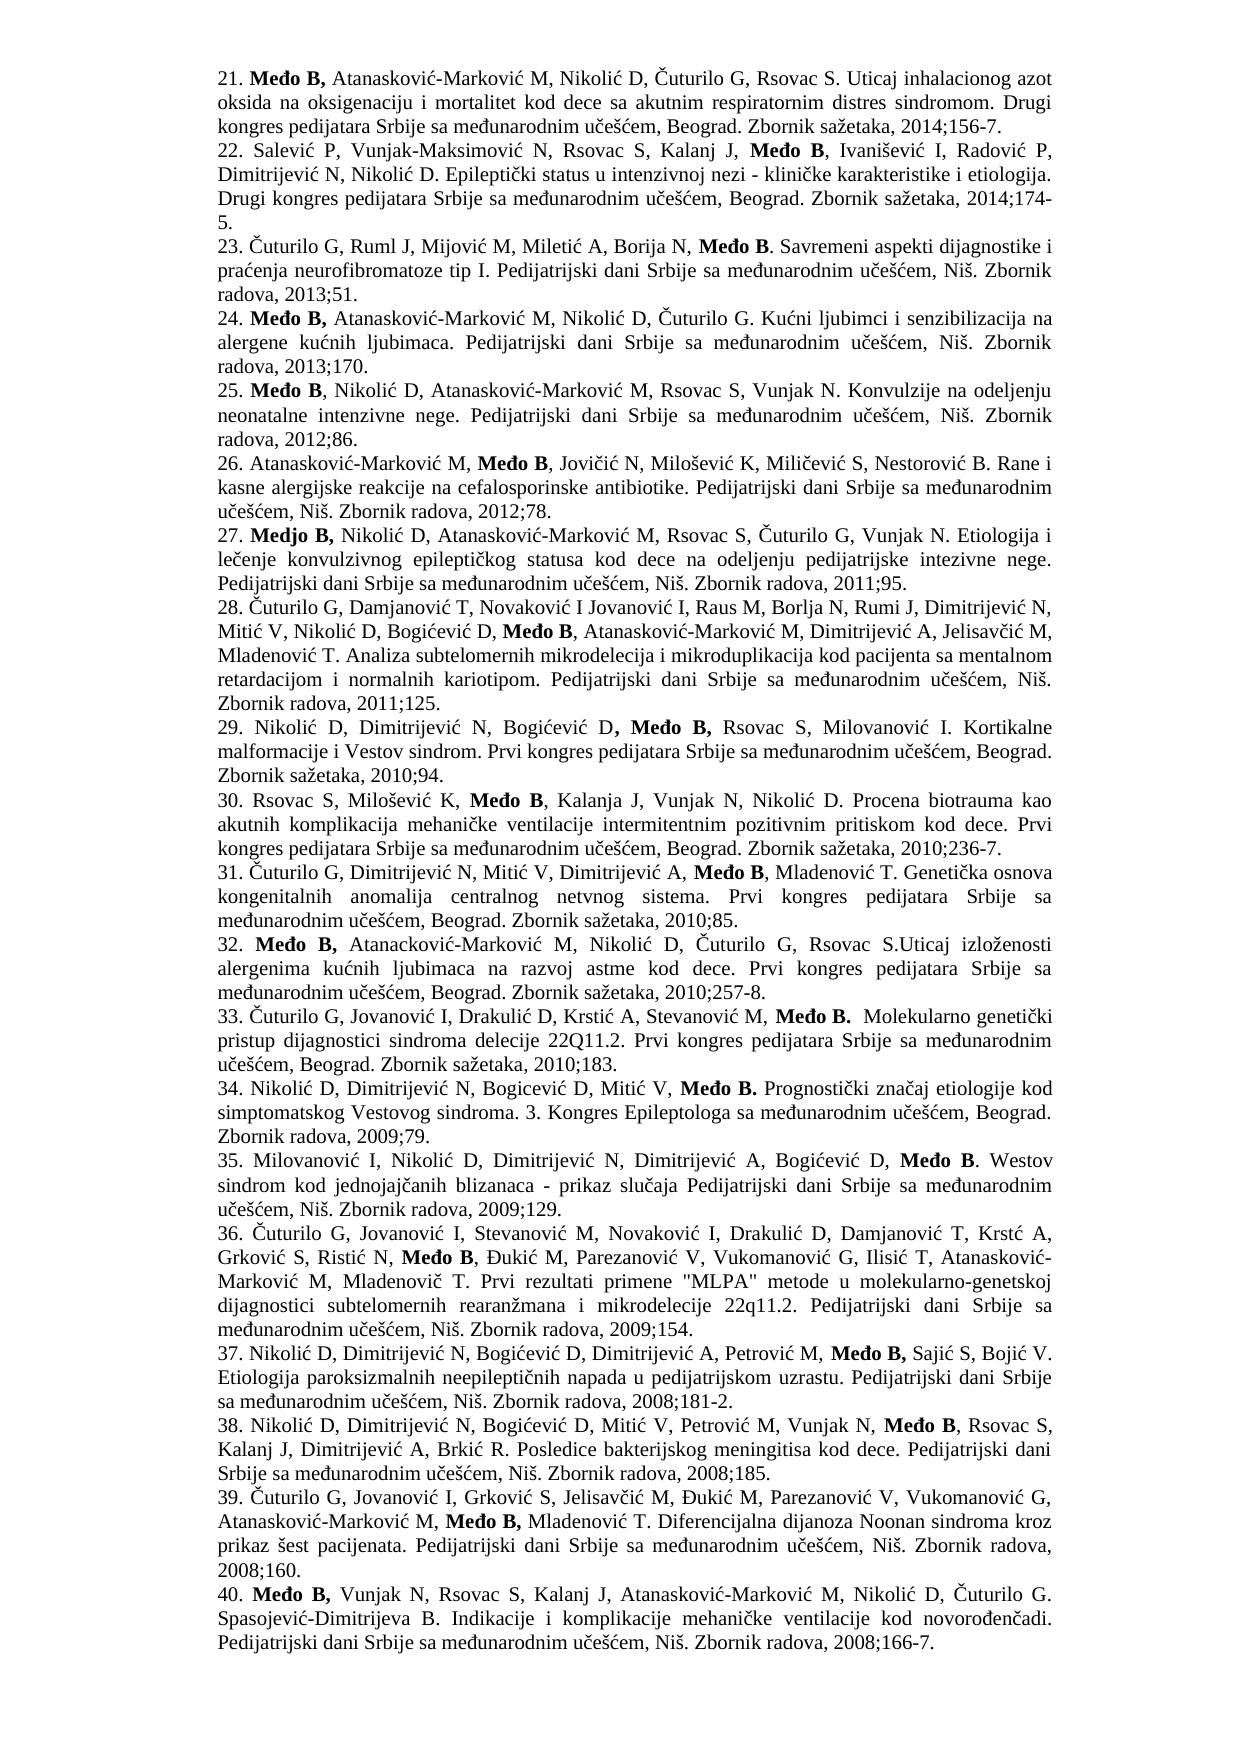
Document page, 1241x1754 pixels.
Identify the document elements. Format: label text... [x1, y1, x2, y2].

text 35. Milovanović I, Nikolić D, Dimitrijević N, Dimitrijević A, Bogićević D, Međo B. Westov sindrom kod jednojajčanih blizanaca - prikaz slučaja Pedijatrijski dani Srbije sa međunarodnim učešćem, Niš. Zbornik radova, 2009;129. [217, 1148, 1053, 1221]
text 25. Međo B, Nikolić D, Atanasković-Marković M, Rsovac S, Vunjak N. Konvulzije na odeljenju neonatalne intenzivne nege. Pedijatrijski dani Srbije sa međunarodnim učešćem, Niš. Zbornik radova, 2012;86. [217, 378, 1053, 451]
text 37. Nikolić D, Dimitrijević N, Bogićević D, Dimitrijević A, Petrović M, Međo B, Sajić S, Bojić V. Etiologija paroksizmalnih neepileptičnih napada u pedijatrijskom uzrastu. Pedijatrijski dani Srbije sa međunarodnim učešćem, Niš. Zbornik radova, 2008;181-2. [217, 1341, 1053, 1413]
text 33. Čuturilo G, Jovanović I, Drakulić D, Krstić A, Stevanović M, Međo B. Molekularno genetički pristup dijagnostici sindroma delecije 22Q11.2. Prvi kongres pedijatara Srbije sa međunarodnim učešćem, Beograd. Zbornik sažetaka, 2010;183. [217, 1004, 1053, 1076]
text 24. Međo B, Atanasković-Marković M, Nikolić D, Čuturilo G. Kućni ljubimci i senzibilizacija na alergene kućnih ljubimaca. Pedijatrijski dani Srbije sa međunarodnim učešćem, Niš. Zbornik radova, 2013;170. [217, 306, 1053, 378]
text 38. Nikolić D, Dimitrijević N, Bogićević D, Mitić V, Petrović M, Vunjak N, Međo B, Rsovac S, Kalanj J, Dimitrijević A, Brkić R. Posledice bakterijskog meningitisa kod dece. Pedijatrijski dani Srbije sa međunarodnim učešćem, Niš. Zbornik radova, 2008;185. [217, 1413, 1053, 1485]
text 32. Međo B, Atanacković-Marković M, Nikolić D, Čuturilo G, Rsovac S.Uticaj izloženosti alergenima kućnih ljubimaca na razvoj astme kod dece. Prvi kongres pedijatara Srbije sa međunarodnim učešćem, Beograd. Zbornik sažetaka, 2010;257-8. [217, 932, 1053, 1004]
text 26. Atanasković-Marković M, Međo B, Jovičić N, Milošević K, Miličević S, Nestorović B. Rane i kasne alergijske reakcije na cefalosporinske antibiotike. Pedijatrijski dani Srbije sa međunarodnim učešćem, Niš. Zbornik radova, 2012;78. [217, 451, 1053, 523]
text 31. Čuturilo G, Dimitrijević N, Mitić V, Dimitrijević A, Međo B, Mladenović T. Genetička osnova kongenitalnih anomalija centralnog netvnog sistema. Prvi kongres pedijatara Srbije sa međunarodnim učešćem, Beograd. Zbornik sažetaka, 2010;85. [217, 860, 1053, 932]
text 30. Rsovac S, Milošević K, Međo B, Kalanja J, Vunjak N, Nikolić D. Procena biotrauma kao akutnih komplikacija mehaničke ventilacije intermitentnim pozitivnim pritiskom kod dece. Prvi kongres pedijatara Srbije sa međunarodnim učešćem, Beograd. Zbornik sažetaka, 2010;236-7. [217, 787, 1053, 860]
text 21. Međo B, Atanasković-Marković M, Nikolić D, Čuturilo G, Rsovac S. Uticaj inhalacionog azot oksida na oksigenaciju i mortalitet kod dece sa akutnim respiratornim distres sindromom. Drugi kongres pedijatara Srbije sa međunarodnim učešćem, Beograd. Zbornik sažetaka, 2014;156-7. [217, 66, 1053, 138]
text 22. Salević P, Vunjak-Maksimović N, Rsovac S, Kalanj J, Međo B, Ivanišević I, Radović P, Dimitrijević N, Nikolić D. Epileptički status u intenzivnoj nezi - kliničke karakteristike i etiologija. Drugi kongres pedijatara Srbije sa međunarodnim učešćem, Beograd. Zbornik sažetaka, 2014;174-5. [217, 138, 1053, 234]
text 23. Čuturilo G, Ruml J, Mijović M, Miletić A, Borija N, Međo B. Savremeni aspekti dijagnostike i praćenja neurofibromatoze tip I. Pedijatrijski dani Srbije sa međunarodnim učešćem, Niš. Zbornik radova, 2013;51. [217, 234, 1053, 306]
text 36. Čuturilo G, Jovanović I, Stevanović M, Novaković I, Drakulić D, Damjanović T, Krstć A, Grković S, Ristić N, Međo B, Đukić M, Parezanović V, Vukomanović G, Ilisić T, Atanasković-Marković M, Mladenovič T. Prvi rezultati primene "MLPA" metode u molekularno-genetskoj dijagnostici subtelomernih rearanžmana i mikrodelecije 22q11.2. Pedijatrijski dani Srbije sa međunarodnim učešćem, Niš. Zbornik radova, 2009;154. [217, 1221, 1053, 1341]
text 28. Čuturilo G, Damjanović T, Novaković I Jovanović I, Raus M, Borlja N, Rumi J, Dimitrijević N, Mitić V, Nikolić D, Bogićević D, Međo B, Atanasković-Marković M, Dimitrijević A, Jelisavčić M, Mladenović T. Analiza subtelomernih mikrodelecija i mikroduplikacija kod pacijenta sa mentalnom retardacijom i normalnih kariotipom. Pedijatrijski dani Srbije sa međunarodnim učešćem, Niš. Zbornik radova, 2011;125. [217, 595, 1053, 715]
text 29. Nikolić D, Dimitrijević N, Bogićević D, Međo B, Rsovac S, Milovanović I. Kortikalne malformacije i Vestov sindrom. Prvi kongres pedijatara Srbije sa međunarodnim učešćem, Beograd. Zbornik sažetaka, 2010;94. [217, 715, 1053, 787]
text 34. Nikolić D, Dimitrijević N, Bogicević D, Mitić V, Međo B. Prognostički značaj etiologije kod simptomatskog Vestovog sindroma. 3. Kongres Epileptologa sa međunarodnim učešćem, Beograd. Zbornik radova, 2009;79. [217, 1076, 1053, 1148]
text 40. Međo B, Vunjak N, Rsovac S, Kalanj J, Atanasković-Marković M, Nikolić D, Čuturilo G. Spasojević-Dimitrijeva B. Indikacije i komplikacije mehaničke ventilacije kod novorođenčadi. Pedijatrijski dani Srbije sa međunarodnim učešćem, Niš. Zbornik radova, 2008;166-7. [217, 1582, 1053, 1654]
text 39. Čuturilo G, Jovanović I, Grković S, Jelisavčić M, Đukić M, Parezanović V, Vukomanović G, Atanasković-Marković M, Međo B, Mladenović T. Diferencijalna dijanoza Noonan sindroma kroz prikaz šest pacijenata. Pedijatrijski dani Srbije sa međunarodnim učešćem, Niš. Zbornik radova, 2008;160. [217, 1485, 1053, 1582]
text 27. Medjo B, Nikolić D, Atanasković-Marković M, Rsovac S, Čuturilo G, Vunjak N. Etiologija i lečenje konvulzivnog epileptičkog statusa kod dece na odeljenju pedijatrijske intezivne nege. Pedijatrijski dani Srbije sa međunarodnim učešćem, Niš. Zbornik radova, 2011;95. [217, 523, 1053, 595]
